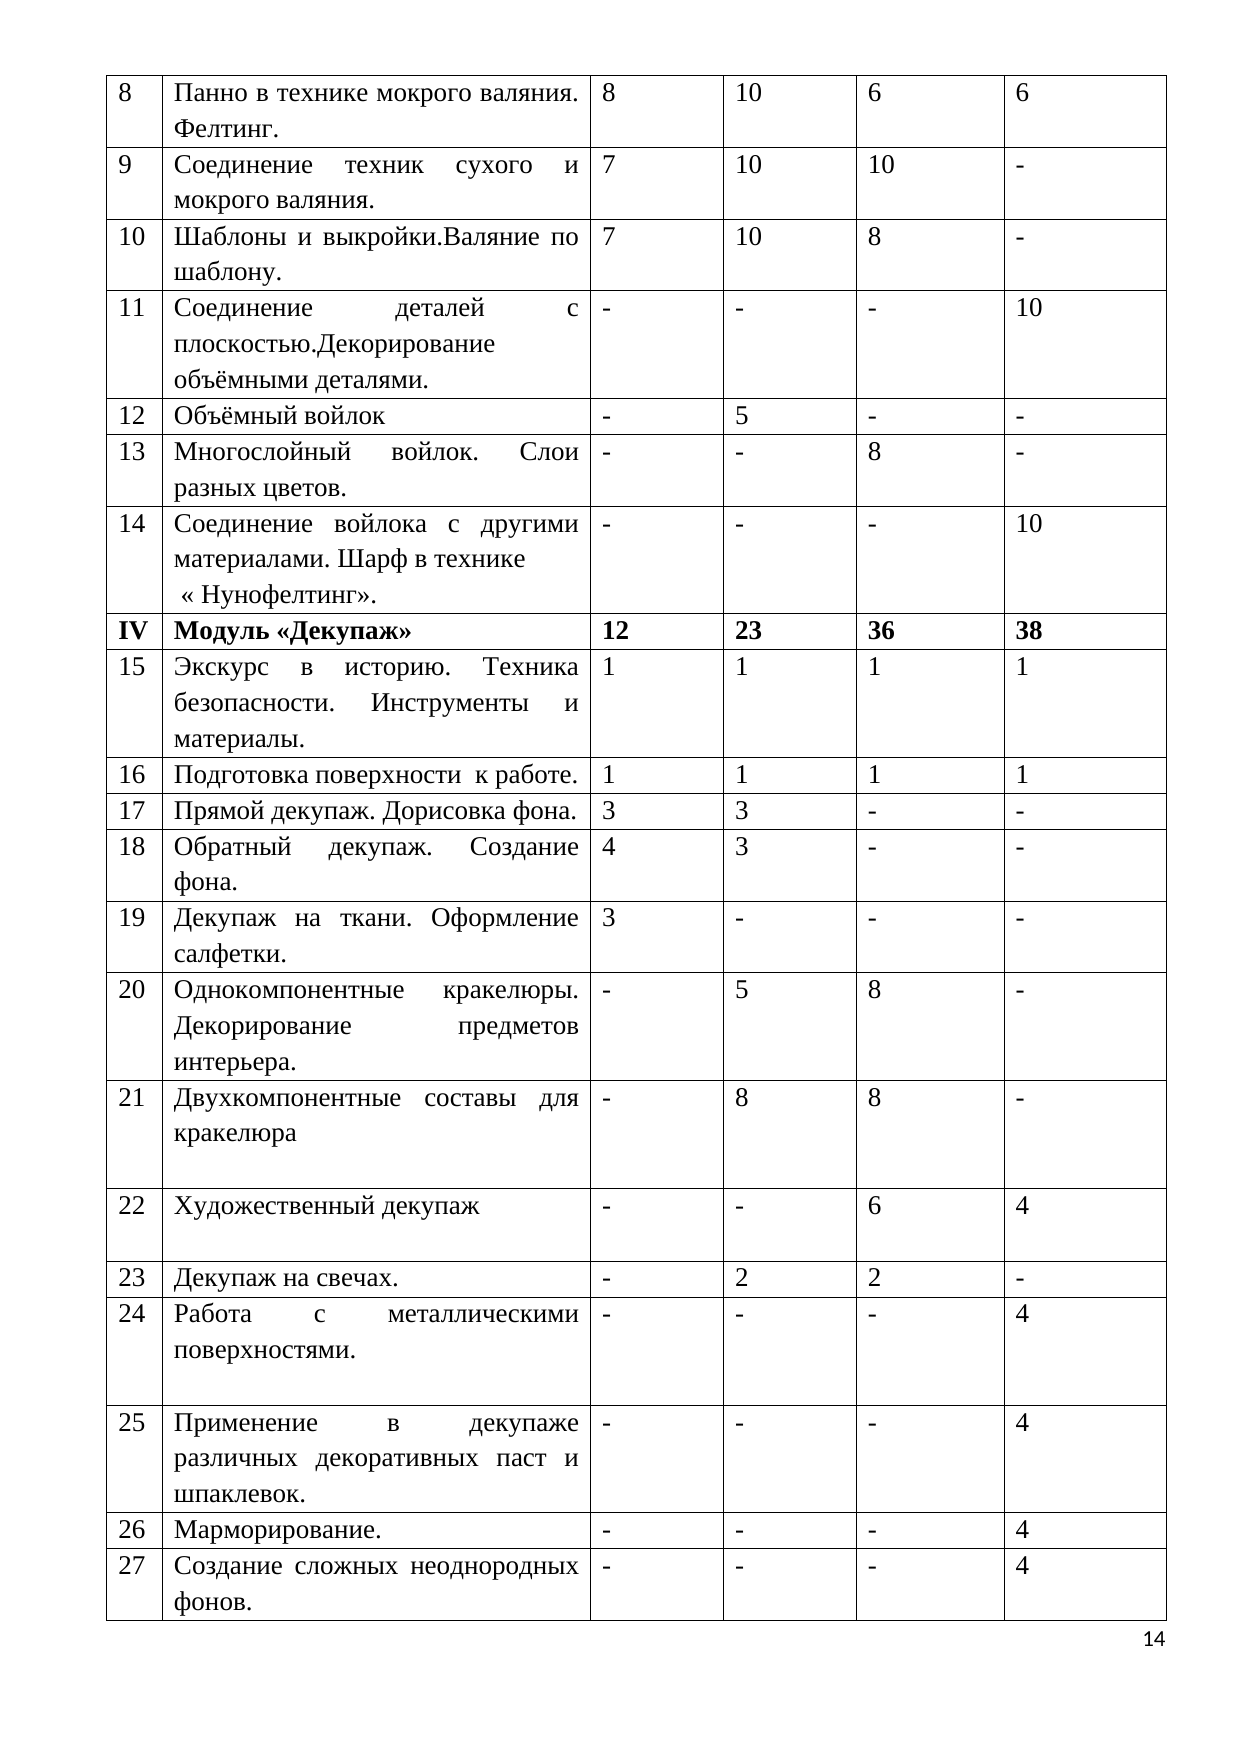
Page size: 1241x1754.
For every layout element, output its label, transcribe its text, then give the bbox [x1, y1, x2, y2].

table_cell 3 [724, 830, 856, 901]
table_cell - [1005, 973, 1166, 1080]
table_cell - [1005, 399, 1166, 434]
table_cell 36 [857, 614, 1004, 649]
table_cell - [857, 902, 1004, 972]
table_cell - [1005, 435, 1166, 506]
table_cell 15 [107, 650, 162, 757]
table_cell Панно в технике мокрого валяния. Фелтинг. [163, 76, 590, 147]
table_cell 6 [857, 76, 1004, 147]
table_cell 3 [724, 794, 856, 829]
table_cell 5 [724, 399, 856, 434]
table_cell Подготовка поверхности к работе. [163, 758, 590, 793]
table_cell Декупаж на ткани. Оформление салфетки. [163, 902, 590, 972]
table_cell 18 [107, 830, 162, 901]
table_cell - [591, 1549, 723, 1620]
table_cell 6 [1005, 76, 1166, 147]
table_cell - [1005, 220, 1166, 290]
table_cell - [591, 1262, 723, 1297]
table_cell 8 [857, 435, 1004, 506]
table_cell 10 [857, 148, 1004, 218]
table_cell 4 [1005, 1406, 1166, 1512]
table_cell Соединение деталей с плоскостью.Декорирование объёмными деталями. [163, 291, 590, 398]
table_cell 27 [107, 1549, 162, 1620]
table_cell Однокомпонентные кракелюры. Декорирование предметов интерьера. [163, 973, 590, 1080]
table_cell 8 [857, 220, 1004, 290]
table_cell - [1005, 1262, 1166, 1297]
table_cell - [724, 1513, 856, 1548]
table_cell - [1005, 148, 1166, 218]
table_cell - [591, 399, 723, 434]
table_cell 1 [1005, 650, 1166, 757]
table_cell 1 [1005, 758, 1166, 793]
table_cell Соединение войлока с другими материалами. Шарф в технике « Нунофелтинг». [163, 507, 590, 613]
table_cell 1 [591, 758, 723, 793]
table_cell 2 [857, 1262, 1004, 1297]
table_cell 7 [591, 148, 723, 218]
table_cell 10 [1005, 507, 1166, 613]
table_cell - [857, 1513, 1004, 1548]
table_cell 3 [591, 794, 723, 829]
table_cell - [591, 291, 723, 398]
table_cell - [724, 1406, 856, 1512]
table_cell 10 [724, 220, 856, 290]
table_cell Шаблоны и выкройки.Валяние по шаблону. [163, 220, 590, 290]
table_cell - [724, 435, 856, 506]
table_cell - [724, 902, 856, 972]
table_cell - [1005, 830, 1166, 901]
table_cell 4 [1005, 1549, 1166, 1620]
table_cell 25 [107, 1406, 162, 1512]
table_cell - [857, 399, 1004, 434]
table_cell - [591, 1513, 723, 1548]
table_cell 3 [591, 902, 723, 972]
table_cell Объёмный войлок [163, 399, 590, 434]
table_cell - [857, 291, 1004, 398]
table_cell 10 [724, 148, 856, 218]
table_cell 26 [107, 1513, 162, 1548]
table_cell IV [107, 614, 162, 649]
table_cell - [724, 1298, 856, 1405]
table_cell Двухкомпонентные составы для кракелюра [163, 1081, 590, 1188]
table_cell - [724, 1189, 856, 1261]
table_cell 38 [1005, 614, 1166, 649]
table_cell 19 [107, 902, 162, 972]
table_cell Декупаж на свечах. [163, 1262, 590, 1297]
table_cell 24 [107, 1298, 162, 1405]
table_cell 21 [107, 1081, 162, 1188]
table_cell 11 [107, 291, 162, 398]
table_cell 10 [724, 76, 856, 147]
table_cell - [591, 507, 723, 613]
table_cell 8 [107, 76, 162, 147]
table_cell 1 [591, 650, 723, 757]
table_cell Соединение техник сухого и мокрого валяния. [163, 148, 590, 218]
table_cell - [857, 1549, 1004, 1620]
table_cell 22 [107, 1189, 162, 1261]
table_cell 10 [1005, 291, 1166, 398]
table_cell - [591, 1189, 723, 1261]
table_cell 1 [857, 758, 1004, 793]
table_cell Многослойный войлок. Слои разных цветов. [163, 435, 590, 506]
table_cell - [591, 435, 723, 506]
table_cell 1 [724, 758, 856, 793]
table_cell 13 [107, 435, 162, 506]
table_cell Работа с металлическими поверхностями. [163, 1298, 590, 1405]
table_cell - [724, 291, 856, 398]
table_cell - [591, 1406, 723, 1512]
table_cell - [857, 1298, 1004, 1405]
table_cell - [724, 507, 856, 613]
table_cell 23 [107, 1262, 162, 1297]
table_cell - [857, 1406, 1004, 1512]
table_cell 6 [857, 1189, 1004, 1261]
table_cell Прямой декупаж. Дорисовка фона. [163, 794, 590, 829]
table_cell Марморирование. [163, 1513, 590, 1548]
table_cell 7 [591, 220, 723, 290]
table_cell 20 [107, 973, 162, 1080]
table_cell 4 [591, 830, 723, 901]
table_cell - [857, 830, 1004, 901]
table_cell 16 [107, 758, 162, 793]
table_cell - [591, 1081, 723, 1188]
table_cell - [1005, 1081, 1166, 1188]
table_cell 9 [107, 148, 162, 218]
table_cell Применение в декупаже различных декоративных паст и шпаклевок. [163, 1406, 590, 1512]
table_cell 1 [857, 650, 1004, 757]
table_cell 8 [724, 1081, 856, 1188]
table_cell - [724, 1549, 856, 1620]
table_cell - [591, 1298, 723, 1405]
table_cell 4 [1005, 1513, 1166, 1548]
table_cell - [591, 973, 723, 1080]
table_cell 4 [1005, 1189, 1166, 1261]
table_cell Модуль «Декупаж» [163, 614, 590, 649]
table_cell 14 [107, 507, 162, 613]
table_cell 5 [724, 973, 856, 1080]
table_cell 2 [724, 1262, 856, 1297]
table_cell 8 [857, 1081, 1004, 1188]
table_cell - [857, 794, 1004, 829]
table_cell 10 [107, 220, 162, 290]
table_cell Обратный декупаж. Создание фона. [163, 830, 590, 901]
table_cell - [1005, 902, 1166, 972]
table_cell 17 [107, 794, 162, 829]
table_cell 8 [857, 973, 1004, 1080]
table_cell 12 [591, 614, 723, 649]
table_cell Художественный декупаж [163, 1189, 590, 1261]
table_cell 4 [1005, 1298, 1166, 1405]
table_cell 23 [724, 614, 856, 649]
table_cell Экскурс в историю. Техника безопасности. Инструменты и материалы. [163, 650, 590, 757]
table_cell 1 [724, 650, 856, 757]
table_cell Создание сложных неоднородных фонов. [163, 1549, 590, 1620]
table_cell 8 [591, 76, 723, 147]
table_cell - [1005, 794, 1166, 829]
table_cell 12 [107, 399, 162, 434]
table_cell - [857, 507, 1004, 613]
